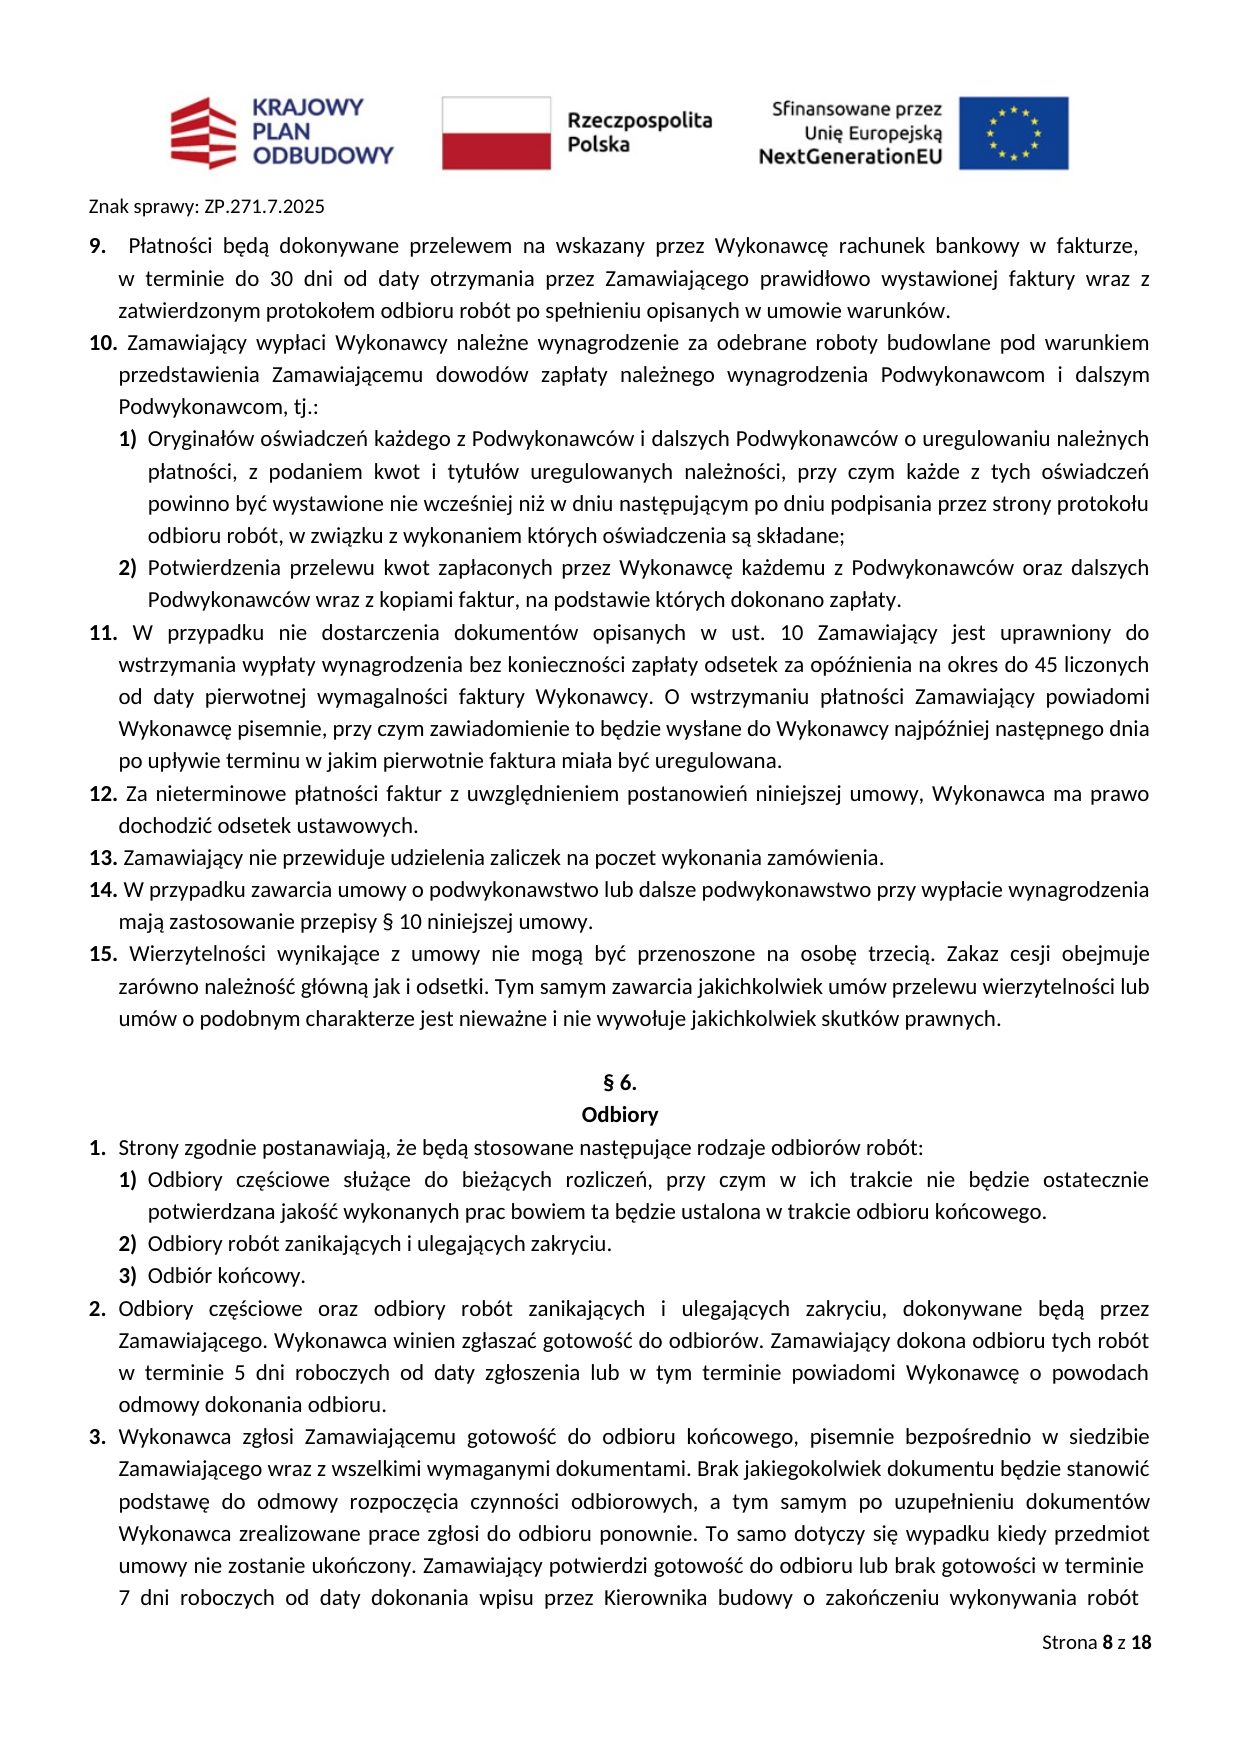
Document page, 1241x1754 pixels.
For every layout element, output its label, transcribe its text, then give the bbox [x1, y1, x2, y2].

list Strony zgodnie postanawiają, że będą stosowane następujące rodzaje odbiorów robót: [89, 1133, 1152, 1161]
list Odbiory częściowe oraz odbiory robót zanikających i ulegających zakryciu, dokonywane będą przez Zamawiającego. Wykonawca winien zgłaszać gotowość do odbiorów. Zamawiający dokona odbioru tych robót w terminie 5 dni roboczych od daty zgłoszenia lub w tym terminie powiadomi Wykonawcę o powodach odmowy dokonania odbioru. [89, 1294, 1152, 1418]
list Płatności będą dokonywane przelewem na wskazany przez Wykonawcę rachunek bankowy w fakturze, w terminie do 30 dni od daty otrzymania przez Zamawiającego prawidłowo wystawionej faktury wraz z zatwierdzonym protokołem odbioru robót po spełnieniu opisanych w umowie warunków. [89, 231, 1152, 324]
text Odbiory [89, 1101, 1152, 1128]
list Zamawiający nie przewiduje udzielenia zaliczek na poczet wykonania zamówienia. [89, 843, 1152, 871]
list W przypadku nie dostarczenia dokumentów opisanych w ust. 10 Zamawiający jest uprawniony do wstrzymania wypłaty wynagrodzenia bez konieczności zapłaty odsetek za opóźnienia na okres do 45 liczonych od daty pierwotnej wymagalności faktury Wykonawcy. O wstrzymaniu płatności Zamawiający powiadomi Wykonawcę pisemnie, przy czym zawiadomienie to będzie wysłane do Wykonawcy najpóźniej następnego dnia po upływie terminu w jakim pierwotnie faktura miała być uregulowana. [89, 618, 1152, 774]
list Wierzytelności wynikające z umowy nie mogą być przenoszone na osobę trzecią. Zakaz cesji obejmuje zarówno należność główną jak i odsetki. Tym samym zawarcia jakichkolwiek umów przelewu wierzytelności lub umów o podobnym charakterze jest nieważne i nie wywołuje jakichkolwiek skutków prawnych. [89, 939, 1152, 1032]
list Zamawiający wypłaci Wykonawcy należne wynagrodzenie za odebrane roboty budowlane pod warunkiem przedstawienia Zamawiającemu dowodów zapłaty należnego wynagrodzenia Podwykonawcom i dalszym Podwykonawcom, tj.: [89, 328, 1152, 420]
list Za nieterminowe płatności faktur z uwzględnieniem postanowień niniejszej umowy, Wykonawca ma prawo dochodzić odsetek ustawowych. [89, 779, 1152, 839]
list Odbiór końcowy. [118, 1261, 1152, 1289]
list Oryginałów oświadczeń każdego z Podwykonawców i dalszych Podwykonawców o uregulowaniu należnych płatności, z podaniem kwot i tytułów uregulowanych należności, przy czym każde z tych oświadczeń powinno być wystawione nie wcześniej niż w dniu następującym po dniu podpisania przez strony protokołu odbioru robót, w związku z wykonaniem których oświadczenia są składane; [118, 424, 1152, 549]
list Odbiory częściowe służące do bieżących rozliczeń, przy czym w ich trakcie nie będzie ostatecznie potwierdzana jakość wykonanych prac bowiem ta będzie ustalona w trakcie odbioru końcowego. [118, 1165, 1152, 1225]
text § 6. [89, 1068, 1152, 1096]
list Odbiory robót zanikających i ulegających zakryciu. [118, 1229, 1152, 1257]
list Potwierdzenia przelewu kwot zapłaconych przez Wykonawcę każdemu z Podwykonawców oraz dalszych Podwykonawców wraz z kopiami faktur, na podstawie których dokonano zapłaty. [118, 553, 1152, 613]
list W przypadku zawarcia umowy o podwykonawstwo lub dalsze podwykonawstwo przy wypłacie wynagrodzenia mają zastosowanie przepisy § 10 niniejszej umowy. [89, 875, 1152, 935]
picture [147, 73, 1093, 194]
